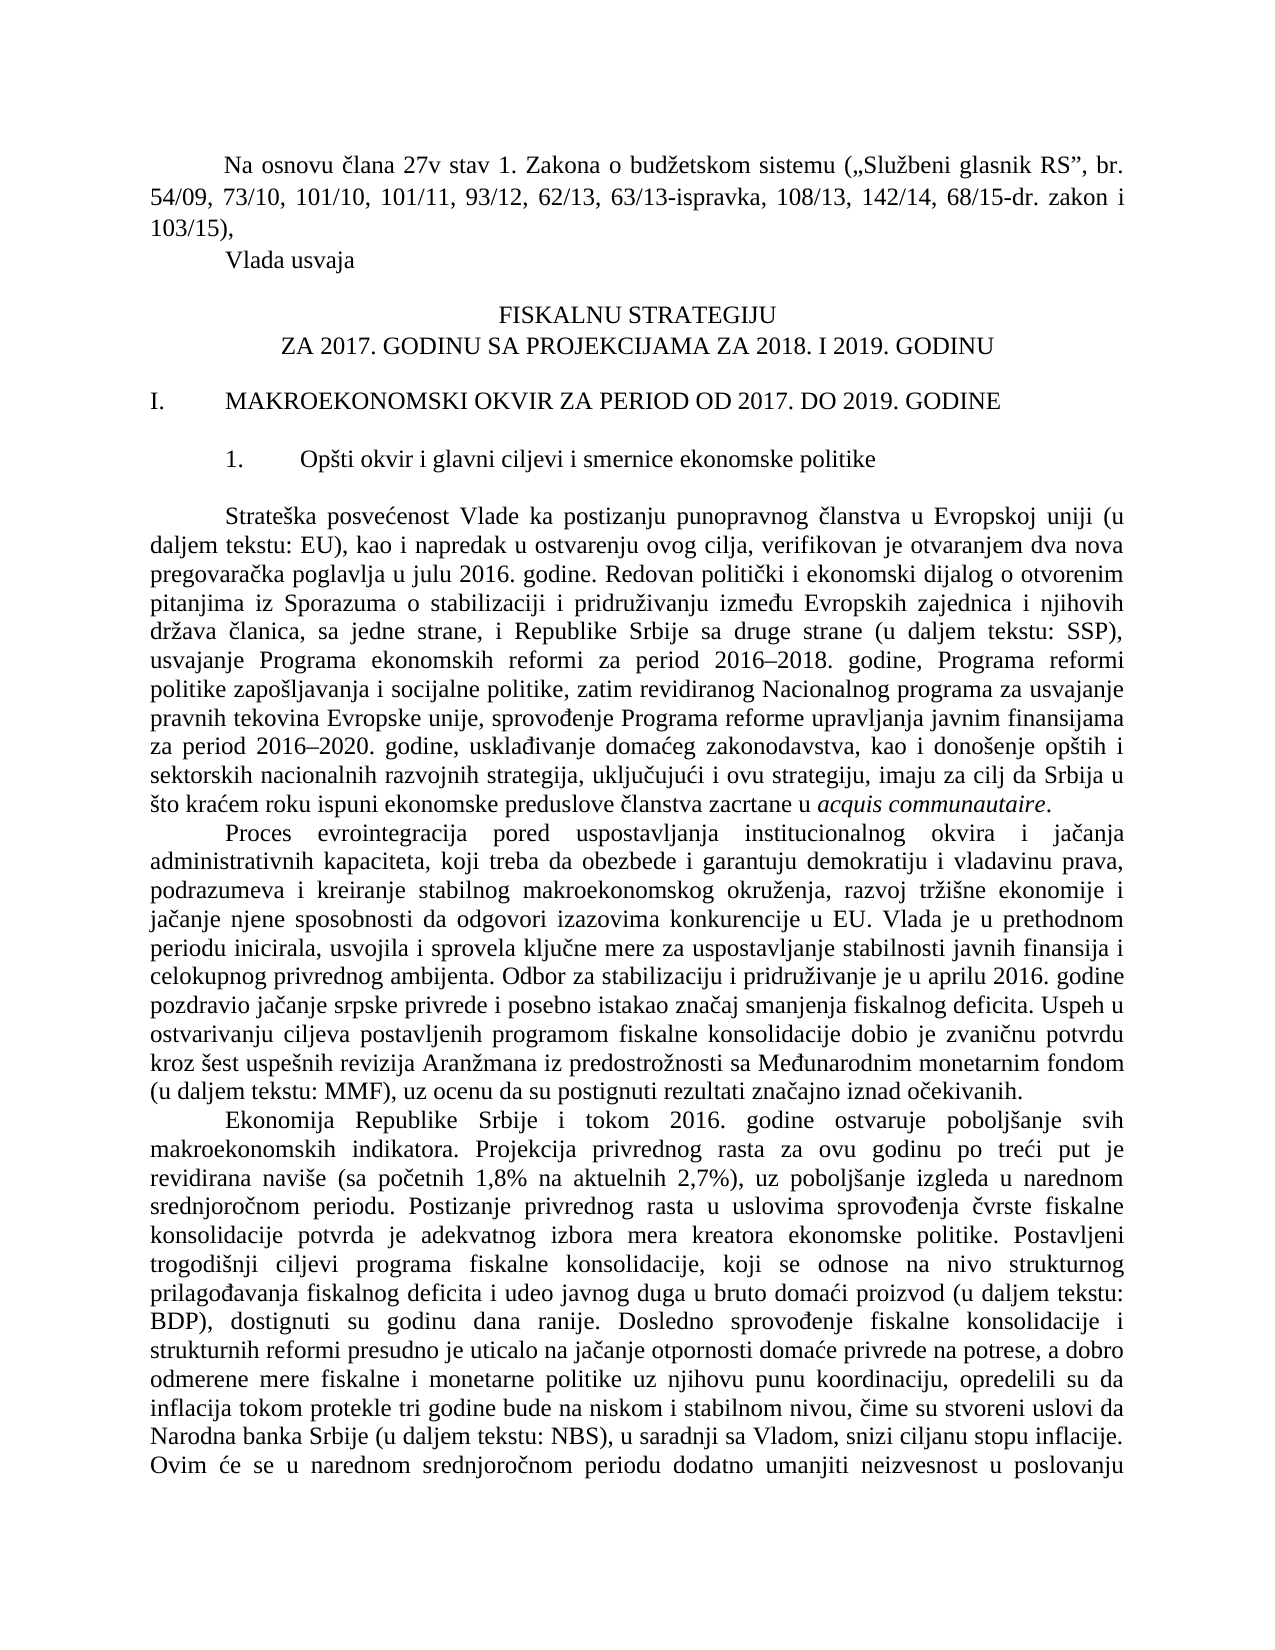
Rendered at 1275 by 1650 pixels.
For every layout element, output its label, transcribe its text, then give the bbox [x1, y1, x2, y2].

text I. MAKROEKONOMSKI OKVIR ZA PERIOD OD 2017. DO 2019. GODINE [150, 386, 1125, 415]
text ZA 2017. GODINU SA PROJEKCIJAMA ZA 2018. I 2019. GODINU [150, 331, 1125, 360]
text 1. Opšti okvir i glavni ciljevi i smernice ekonomske politike [150, 444, 1125, 473]
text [150, 1105, 1125, 1479]
text Vlada usvaja [150, 245, 1125, 273]
text Proces evrointegracija pored uspostavljanja institucionalnog okvira i jačanja administrativnih kapaciteta, koji treba da obezbede i garantuju demokratiju i vladavinu prava, podrazumeva i kreiranje stabilnog makroekonomskog okruženja, razvoj tržišne ekonomije i jačanje njene sposobnosti da odgovori izazovima konkurencije u EU. Vlada je u prethodnom periodu inicirala, usvojila i sprovela ključne mere za uspostavljanje stabilnosti javnih finansija i celokupnog privrednog ambijenta. Odbor za stabilizaciju i pridruživanje je u aprilu 2016. godine pozdravio jačanje srpske privrede i posebno istakao značaj smanjenja fiskalnog deficita. Uspeh u ostvarivanju ciljeva postavljenih programom fiskalne konsolidacije dobio je zvaničnu potvrdu kroz šest uspešnih revizija Aranžmana iz predostrožnosti sa Međunarodnim monetarnim fondom (u daljem tekstu: MMF), uz ocenu da su postignuti rezultati značajno iznad očekivanih. [150, 818, 1125, 1105]
text Strateška posvećenost Vlade ka postizanju punopravnog članstva u Evropskoj uniji (u daljem tekstu: EU), kao i napredak u ostvarenju ovog cilja, verifikovan je otvaranjem dva nova pregovaračka poglavlja u julu 2016. godine. Redovan politički i ekonomski dijalog o otvorenim pitanjima iz Sporazuma o stabilizaciji i pridruživanju između Evropskih zajednica i njihovih država članica, sa jedne strane, i Republike Srbije sa druge strane (u daljem tekstu: SSP), usvajanje Programa ekonomskih reformi za period 2016–2018. godine, Programa reformi politike zapošljavanja i socijalne politike, zatim revidiranog Nacionalnog programa za usvajanje pravnih tekovina Evropske unije, sprovođenje Programa reforme upravljanja javnim finansijama za period 2016–2020. godine, usklađivanje domaćeg zakonodavstva, kao i donošenje opštih i sektorskih nacionalnih razvojnih strategija, uključujući i ovu strategiju, imaju za cilj da Srbija u što kraćem roku ispuni ekonomske preduslove članstva zacrtane u acquis communautaire. [150, 501, 1125, 818]
text FISKALNU STRATEGIJU [150, 300, 1125, 328]
text Na osnovu člana 27v stav 1. Zakona o budžetskom sistemu („Službeni glasnik RSˮ, br. 54/09, 73/10, 101/10, 101/11, 93/12, 62/13, 63/13-ispravka, 108/13, 142/14, 68/15-dr. zakon i 103/15), [150, 150, 1125, 242]
